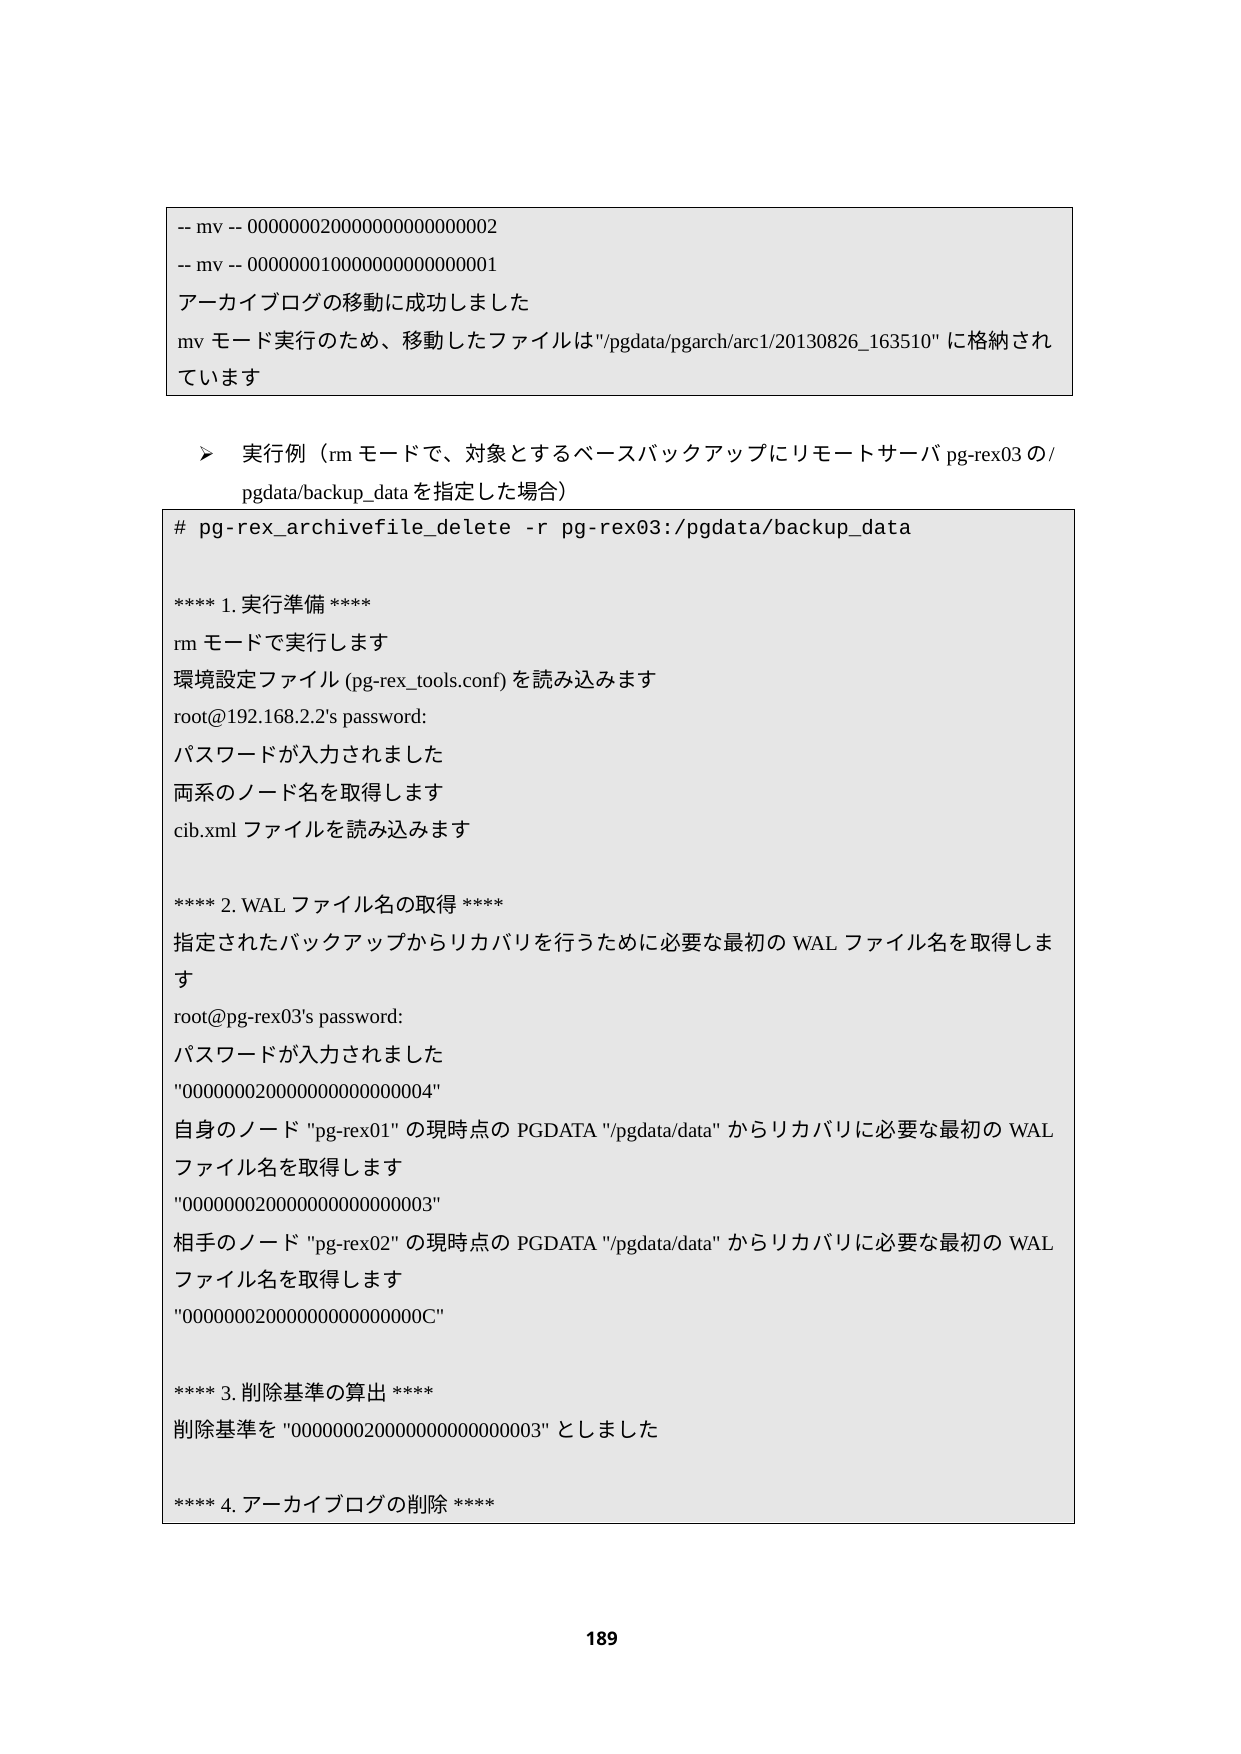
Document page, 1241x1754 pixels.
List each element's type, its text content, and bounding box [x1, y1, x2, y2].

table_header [163, 510, 1074, 1522]
list 実行例（rmモードで、対象とするベースバックアップにリモートサーバpg-rex03の/pgdata/backup_dataを指定した場合） [198, 434, 1054, 509]
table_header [167, 208, 1072, 395]
